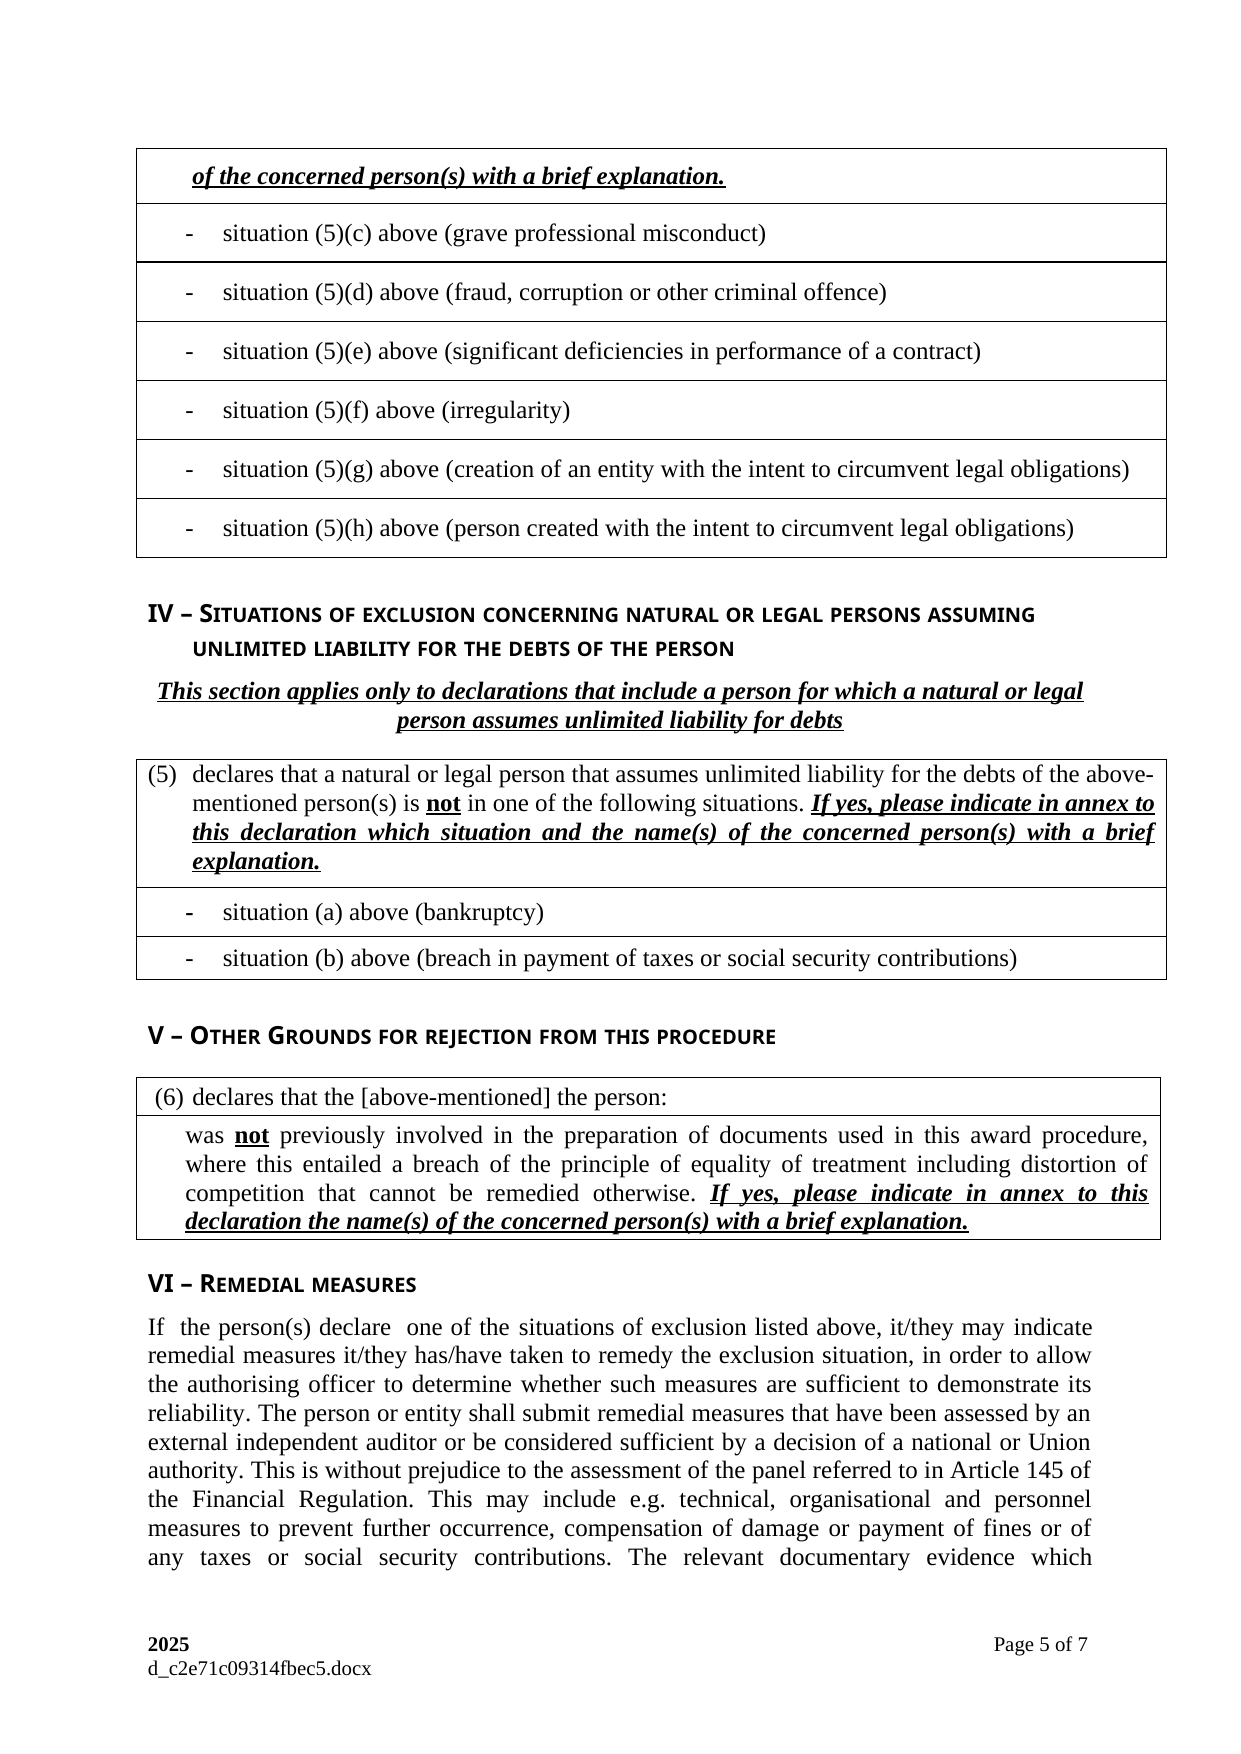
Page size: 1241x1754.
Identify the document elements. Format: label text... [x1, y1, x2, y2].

table_header declares that the [above-mentioned] the person: [137, 1078, 1160, 1115]
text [148, 1312, 1093, 1571]
table_cell situation (5)(d) above (fraud, corruption or other criminal offence) [137, 263, 1166, 321]
text This section applies only to declarations that include a person for which a natural or legal person assumes unlimited liability for debts [148, 676, 1093, 733]
table_cell situation (b) above (breach in payment of taxes or social security contributions) [137, 937, 1166, 979]
title IV – Situations of exclusion concerning natural or legal persons assuming unlimited liability for the debts of the person [148, 595, 1093, 663]
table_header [137, 149, 1166, 202]
table_cell situation (5)(h) above (person created with the intent to circumvent legal obligations) [137, 499, 1166, 557]
table_cell was not previously involved in the preparation of documents used in this award procedure, where this entailed a breach of the principle of equality of treatment including distortion of competition that cannot be remedied otherwise. If yes, please indicate in annex to this declaration the name(s) of the concerned person(s) with a brief explanation. [137, 1116, 1160, 1239]
table_cell situation (5)(e) above (significant deficiencies in performance of a contract) [137, 322, 1166, 379]
title VI – Remedial measures [148, 1265, 1093, 1299]
table_header declares that a natural or legal person that assumes unlimited liability for the debts of the above-mentioned person(s) is not in one of the following situations. If yes, please indicate in annex to this declaration which situation and the name(s) of the concerned person(s) with a brief explanation. [137, 760, 1166, 887]
table_cell situation (5)(f) above (irregularity) [137, 381, 1166, 439]
table_cell situation (5)(c) above (grave professional misconduct) [137, 204, 1166, 261]
title V – Other Grounds for rejection from this procedure [148, 1018, 1093, 1052]
table_cell situation (a) above (bankruptcy) [137, 888, 1166, 936]
table_cell situation (5)(g) above (creation of an entity with the intent to circumvent legal obligations) [137, 440, 1166, 498]
